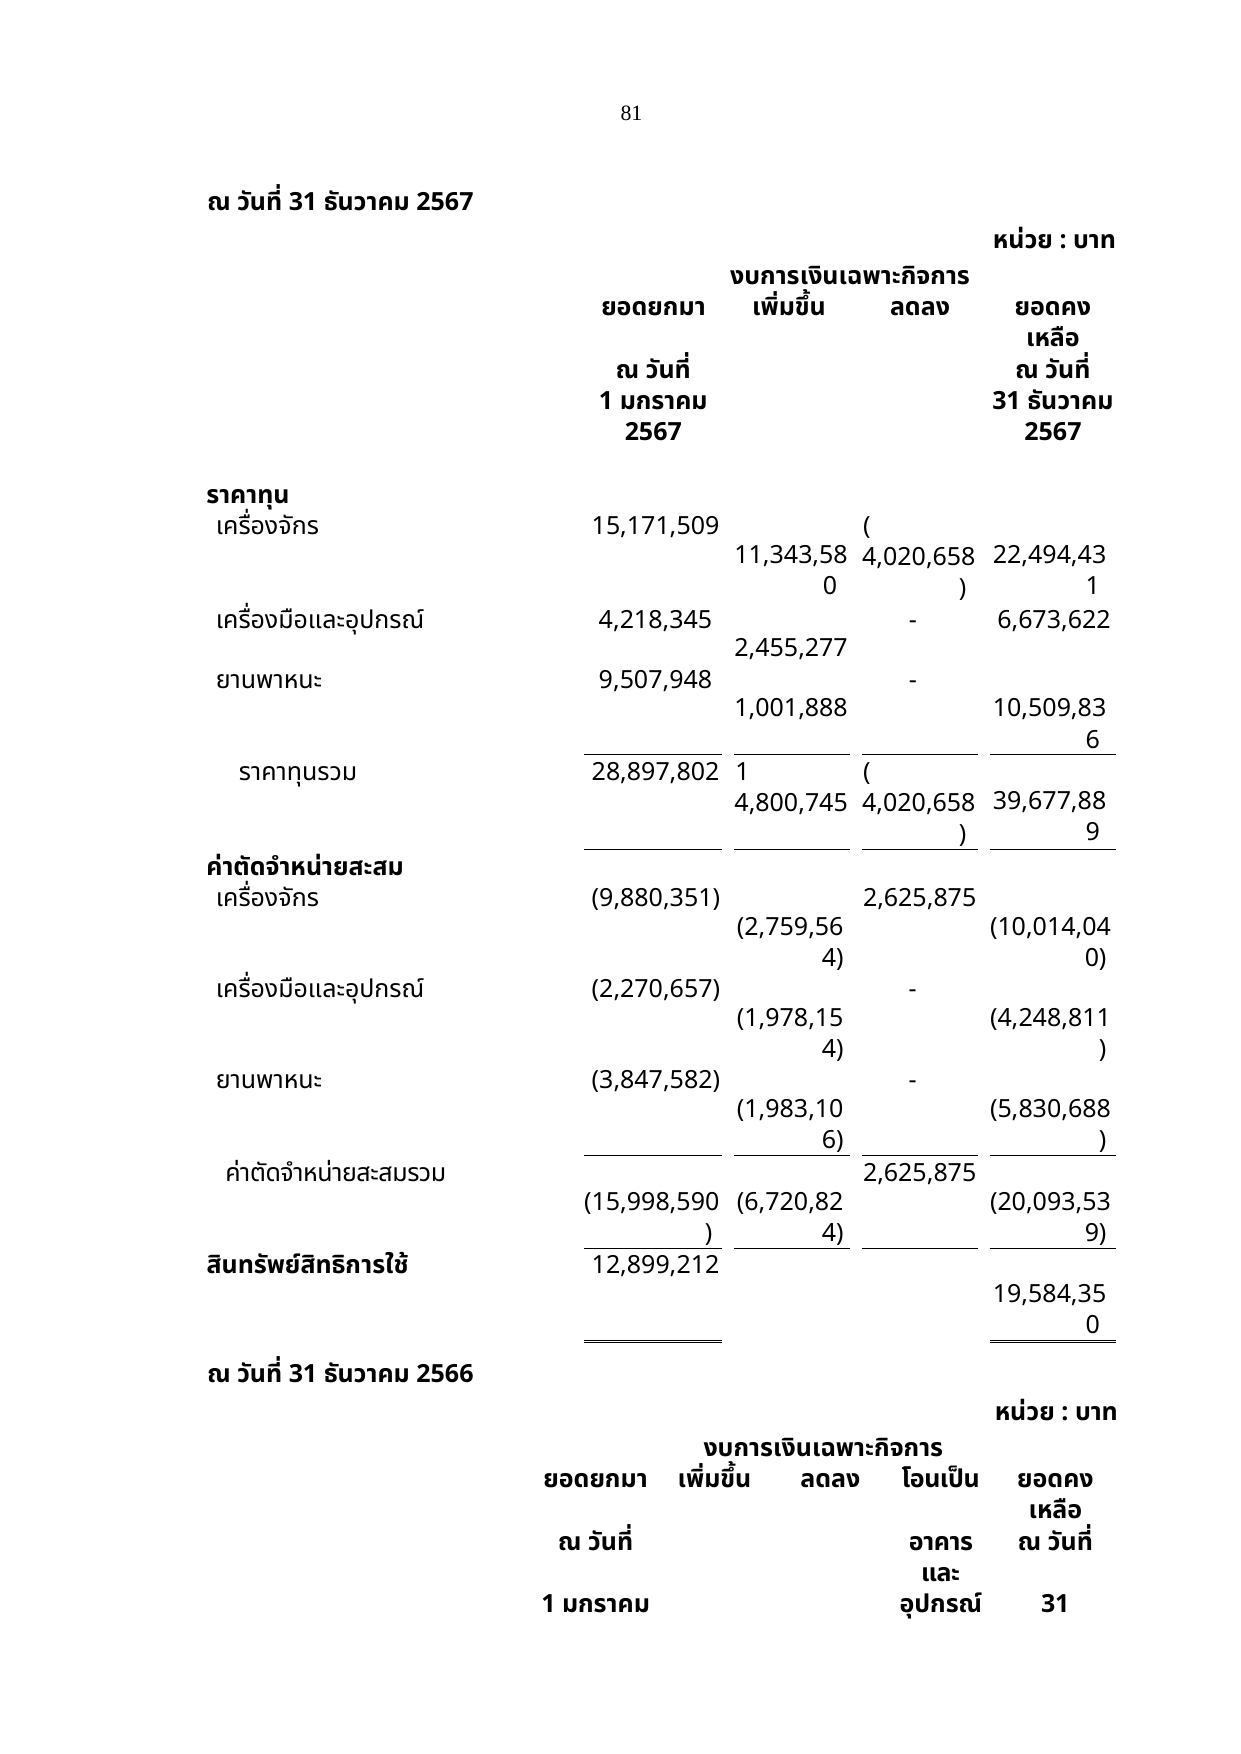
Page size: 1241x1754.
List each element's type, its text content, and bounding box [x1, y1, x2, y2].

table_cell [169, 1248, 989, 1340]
text ณ วันที่ 31 ธันวาคม 2566 [207, 1355, 1113, 1393]
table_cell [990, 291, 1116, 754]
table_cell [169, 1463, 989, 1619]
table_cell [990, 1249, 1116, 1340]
text หน่วย : บาท [150, 221, 1116, 259]
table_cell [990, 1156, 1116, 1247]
text หน่วย : บาท [150, 1393, 1117, 1431]
text ณ วันที่ 31 ธันวาคม 2567 [207, 183, 1113, 221]
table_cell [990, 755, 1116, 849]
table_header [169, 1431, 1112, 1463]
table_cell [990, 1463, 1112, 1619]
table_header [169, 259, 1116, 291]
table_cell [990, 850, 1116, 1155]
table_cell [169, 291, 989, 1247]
